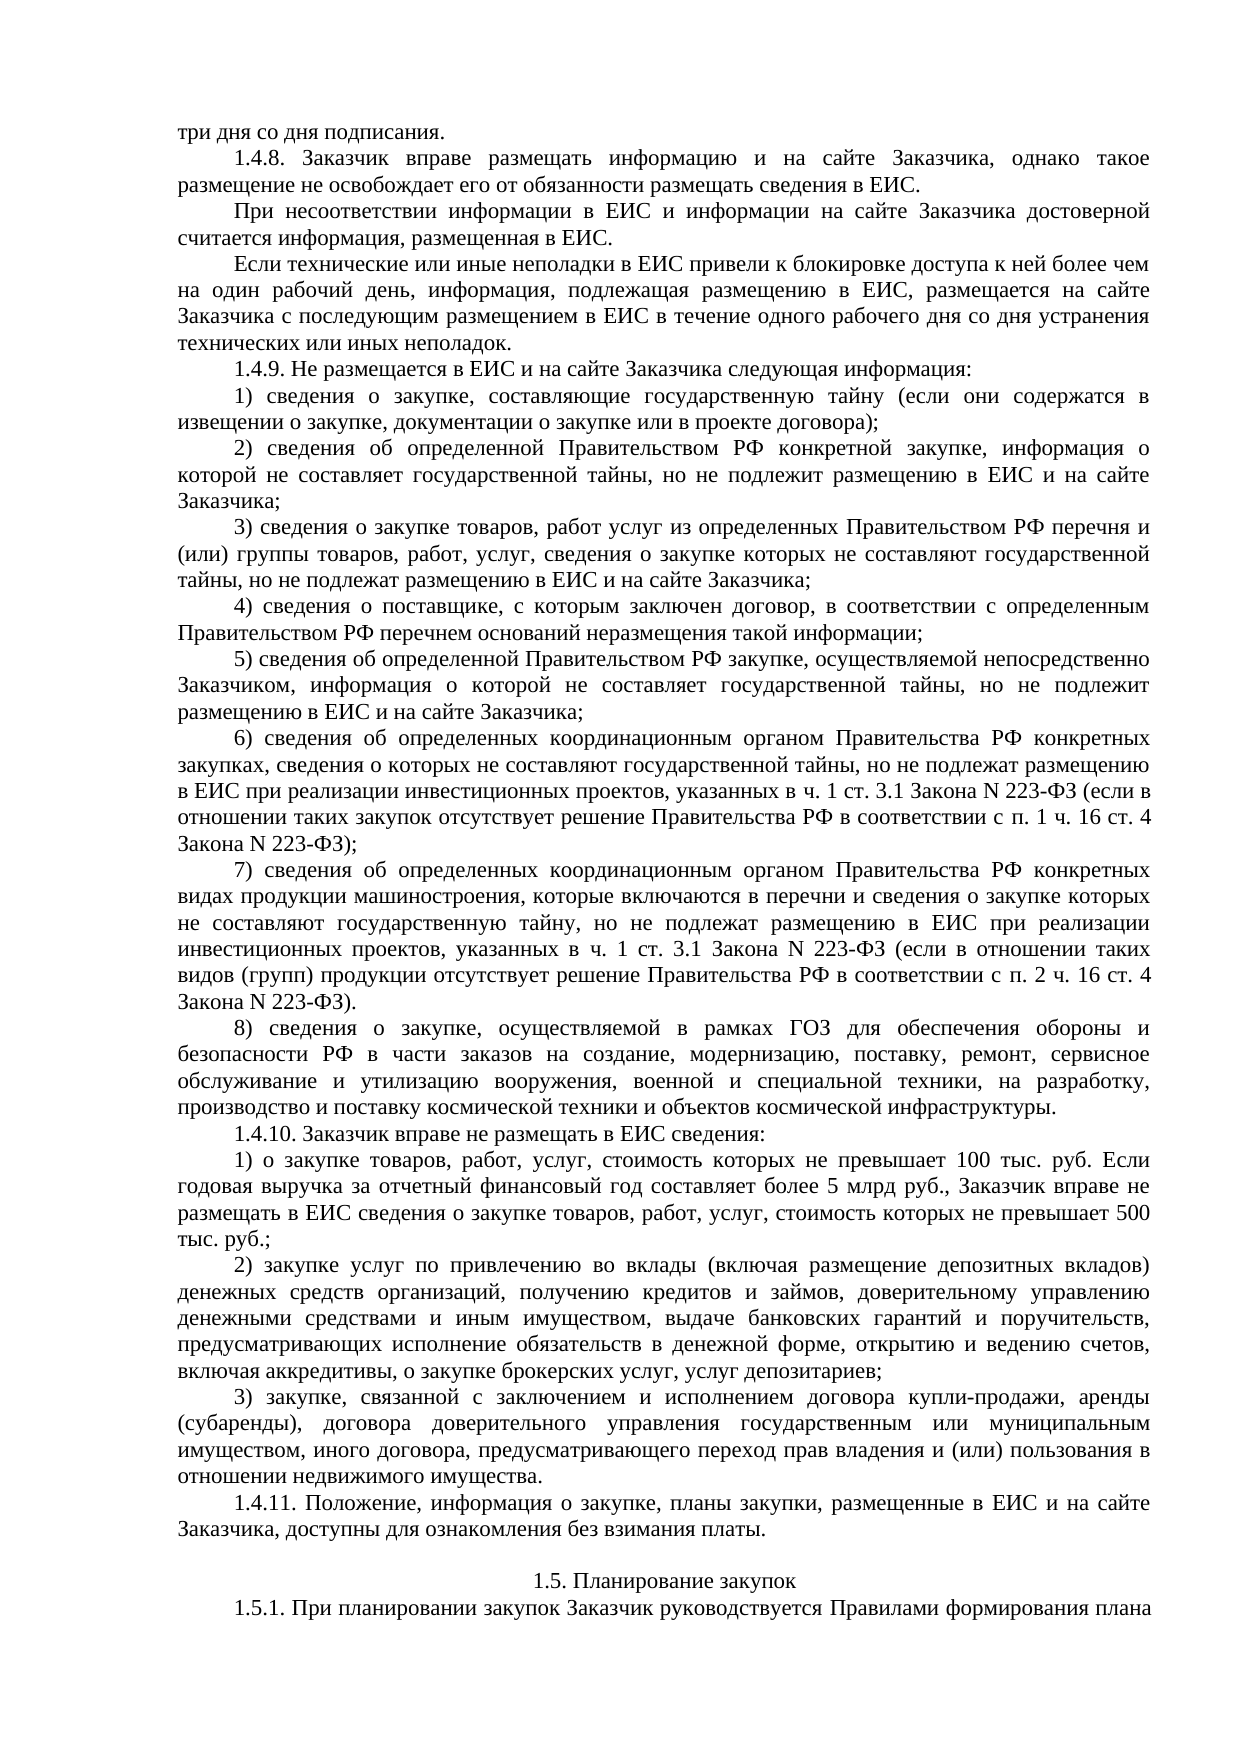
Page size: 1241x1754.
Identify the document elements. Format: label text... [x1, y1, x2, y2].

text 1.4.10. Заказчик вправе не размещать в ЕИС сведения: [177, 1119, 1152, 1146]
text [177, 1594, 1152, 1620]
text 1) сведения о закупке, составляющие государственную тайну (если они содержатся в извещении о закупке, документации о закупке или в проекте договора); [177, 382, 1152, 434]
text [177, 118, 1152, 144]
text 4) сведения о поставщике, с которым заключен договор, в соответствии с определенным Правительством РФ перечнем оснований неразмещения такой информации; [177, 592, 1152, 645]
text 5) сведения об определенной Правительством РФ закупке, осуществляемой непосредственно Заказчиком, информация о которой не составляет государственной тайны, но не подлежит размещению в ЕИС и на сайте Заказчика; [177, 645, 1152, 724]
text 6) сведения об определенных координационным органом Правительства РФ конкретных закупках, сведения о которых не составляют государственной тайны, но не подлежат размещению в ЕИС при реализации инвестиционных проектов, указанных в ч. 1 ст. 3.1 Закона N 223-ФЗ (если в отношении таких закупок отсутствует решение Правительства РФ в соответствии с п. 1 ч. 16 ст. 4 Закона N 223-ФЗ); [177, 724, 1152, 856]
text При несоответствии информации в ЕИС и информации на сайте Заказчика достоверной считается информация, размещенная в ЕИС. [177, 197, 1152, 250]
text 7) сведения об определенных координационным органом Правительства РФ конкретных видах продукции машиностроения, которые включаются в перечни и сведения о закупке которых не составляют государственную тайну, но не подлежат размещению в ЕИС при реализации инвестиционных проектов, указанных в ч. 1 ст. 3.1 Закона N 223-ФЗ (если в отношении таких видов (групп) продукции отсутствует решение Правительства РФ в соответствии с п. 2 ч. 16 ст. 4 Закона N 223-ФЗ). [177, 856, 1152, 1014]
text 3) сведения о закупке товаров, работ услуг из определенных Правительством РФ перечня и (или) группы товаров, работ, услуг, сведения о закупке которых не составляют государственной тайны, но не подлежат размещению в ЕИС и на сайте Заказчика; [177, 513, 1152, 592]
text 8) сведения о закупке, осуществляемой в рамках ГОЗ для обеспечения обороны и безопасности РФ в части заказов на создание, модернизацию, поставку, ремонт, сервисное обслуживание и утилизацию вооружения, военной и специальной техники, на разработку, производство и поставку космической техники и объектов космической инфраструктуры. [177, 1014, 1152, 1119]
text 1) о закупке товаров, работ, услуг, стоимость которых не превышает 100 тыс. руб. Если годовая выручка за отчетный финансовый год составляет более 5 млрд руб., Заказчик вправе не размещать в ЕИС сведения о закупке товаров, работ, услуг, стоимость которых не превышает 500 тыс. руб.; [177, 1146, 1152, 1251]
text 1.4.8. Заказчик вправе размещать информацию и на сайте Заказчика, однако такое размещение не освобождает его от обязанности размещать сведения в ЕИС. [177, 144, 1152, 197]
text Если технические или иные неполадки в ЕИС привели к блокировке доступа к ней более чем на один рабочий день, информация, подлежащая размещению в ЕИС, размещается на сайте Заказчика с последующим размещением в ЕИС в течение одного рабочего дня со дня устранения технических или иных неполадок. [177, 250, 1152, 355]
text 1.5. Планирование закупок [177, 1568, 1152, 1594]
text 2) закупке услуг по привлечению во вклады (включая размещение депозитных вкладов) денежных средств организаций, получению кредитов и займов, доверительному управлению денежными средствами и иным имуществом, выдаче банковских гарантий и поручительств, предусматривающих исполнение обязательств в денежной форме, открытию и ведению счетов, включая аккредитивы, о закупке брокерских услуг, услуг депозитариев; [177, 1251, 1152, 1383]
text 1.4.9. Не размещается в ЕИС и на сайте Заказчика следующая информация: [177, 355, 1152, 382]
text 3) закупке, связанной с заключением и исполнением договора купли-продажи, аренды (субаренды), договора доверительного управления государственным или муниципальным имуществом, иного договора, предусматривающего переход прав владения и (или) пользования в отношении недвижимого имущества. [177, 1383, 1152, 1488]
text 1.4.11. Положение, информация о закупке, планы закупки, размещенные в ЕИС и на сайте Заказчика, доступны для ознакомления без взимания платы. [177, 1488, 1152, 1541]
text 2) сведения об определенной Правительством РФ конкретной закупке, информация о которой не составляет государственной тайны, но не подлежит размещению в ЕИС и на сайте Заказчика; [177, 434, 1152, 513]
